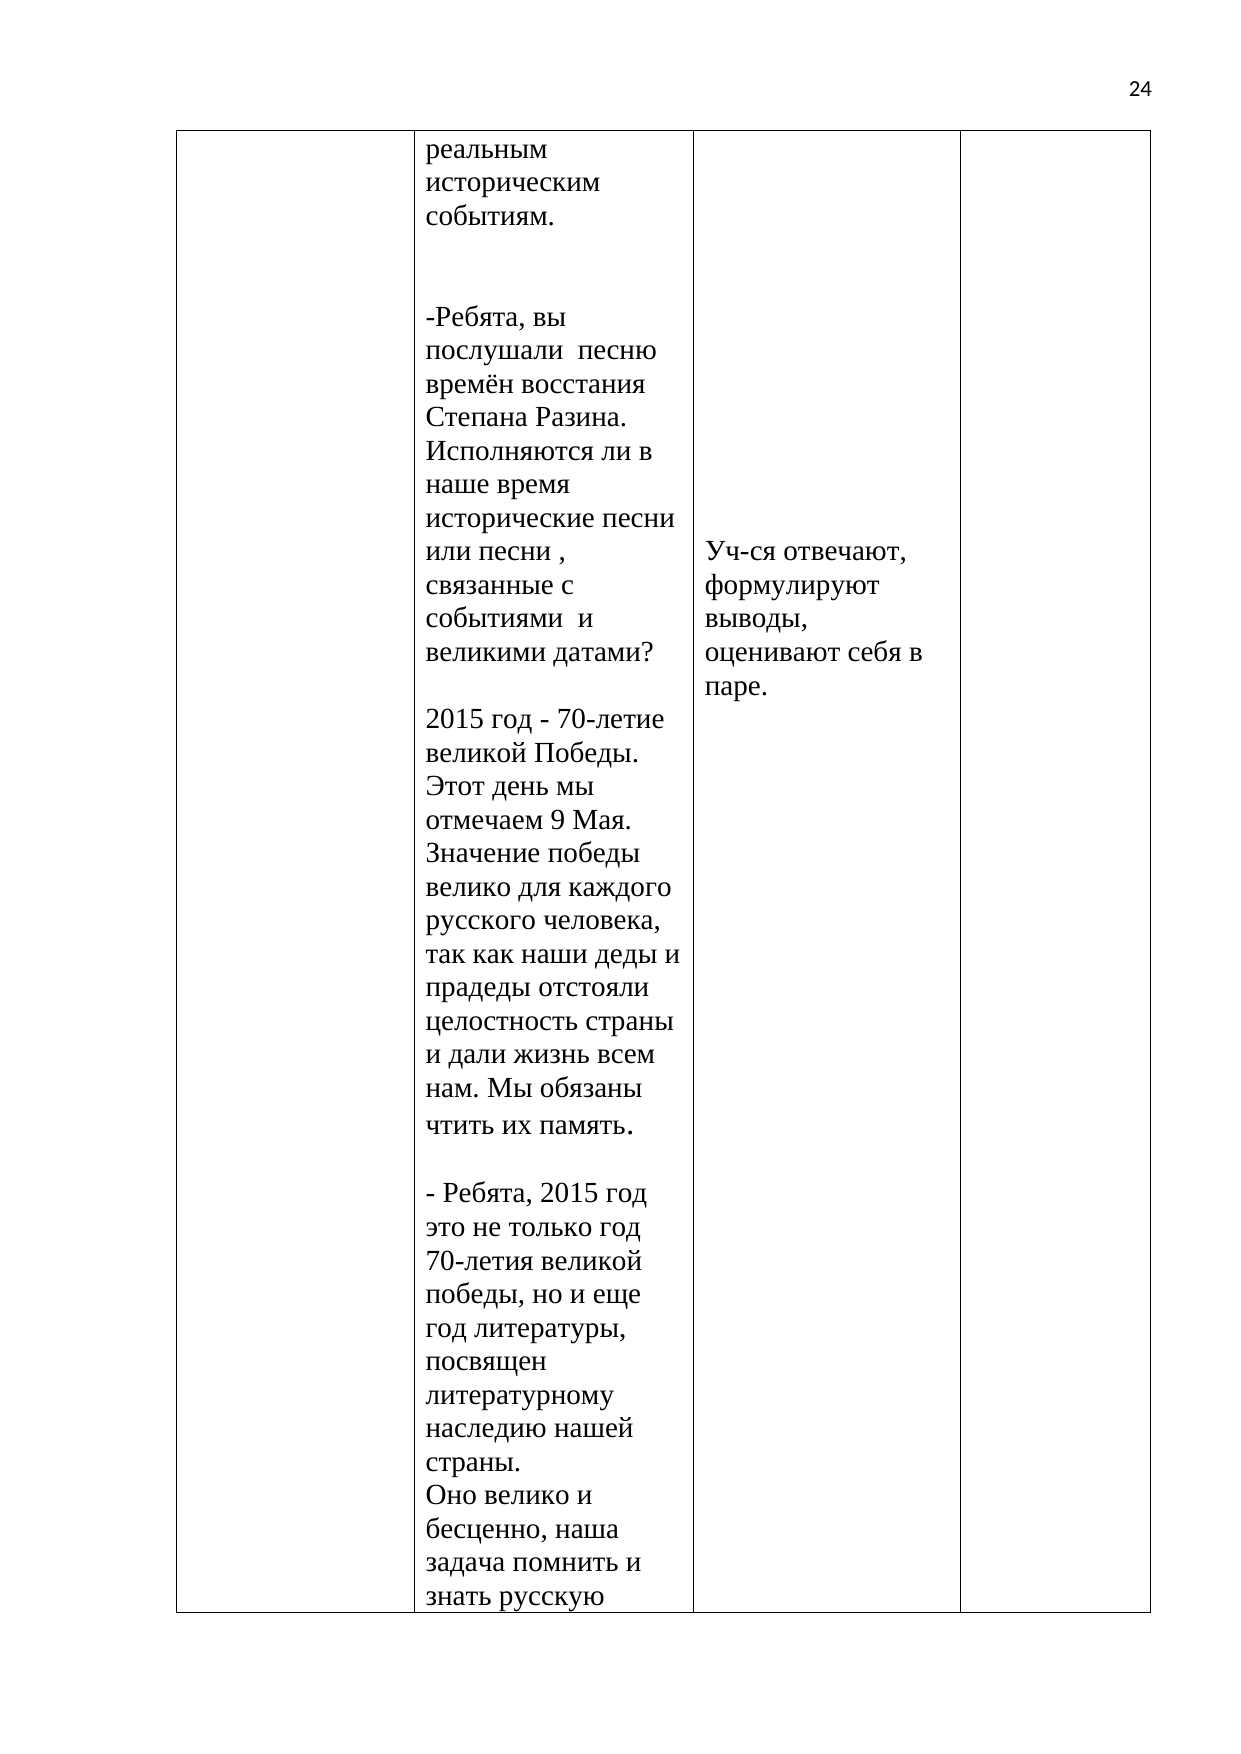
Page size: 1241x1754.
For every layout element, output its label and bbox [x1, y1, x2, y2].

table_cell [415, 131, 693, 1612]
table_cell [694, 131, 960, 1612]
table_cell [961, 131, 1150, 1612]
table_cell [177, 131, 414, 1612]
